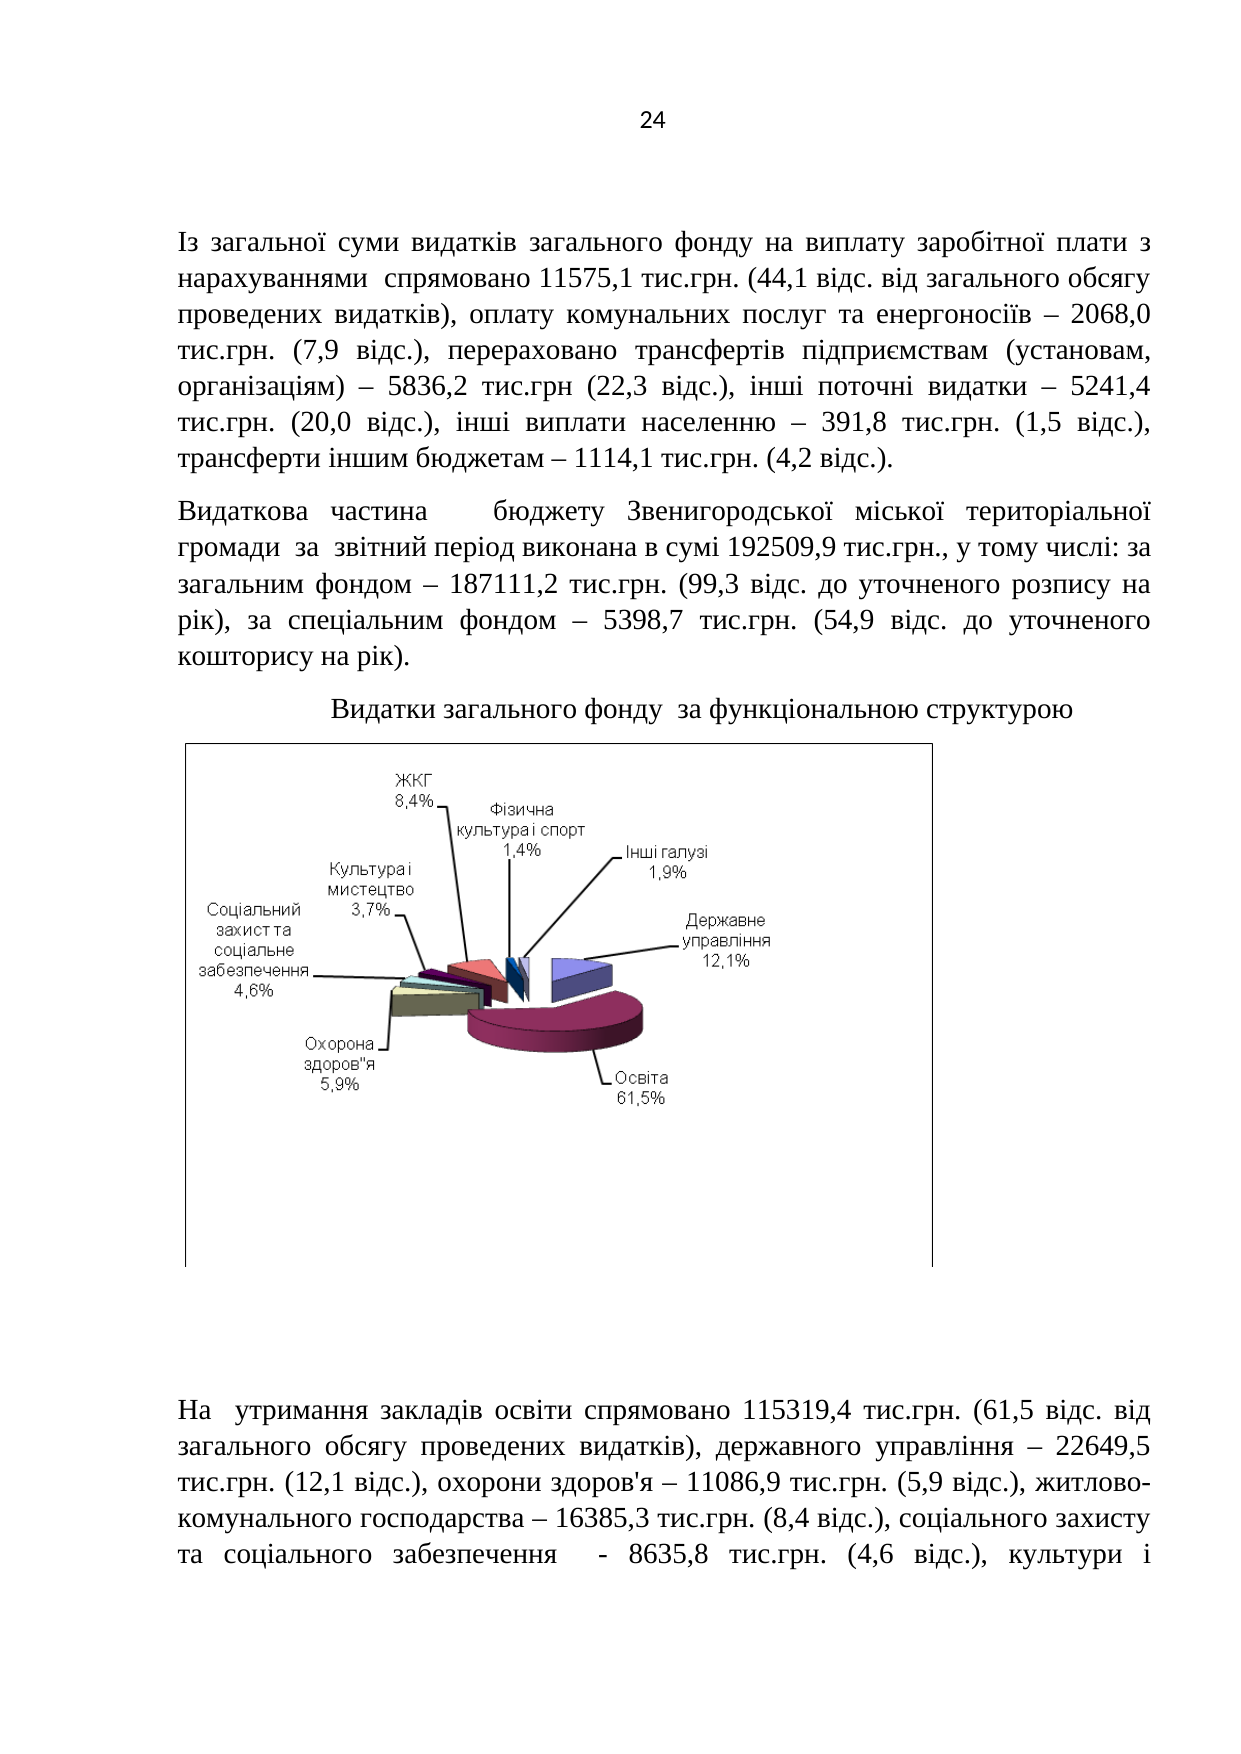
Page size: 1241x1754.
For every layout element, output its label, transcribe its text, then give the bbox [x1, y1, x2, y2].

text Із загальної суми видатків загального фонду на виплату заробітної плати з нарахуваннями спрямовано 11575,1 тис.грн. (44,1 відс. від загального обсягу проведених видатків), оплату комунальних послуг та енергоносіїв – 2068,0 тис.грн. (7,9 відс.), перераховано трансфертів підприємствам (установам, організаціям) – 5836,2 тис.грн (22,3 відс.), інші поточні видатки – 5241,4 тис.грн. (20,0 відс.), інші виплати населенню – 391,8 тис.грн. (1,5 відс.), трансферти іншим бюджетам – 1114,1 тис.грн. (4,2 відс.). [177, 224, 1152, 474]
picture [184, 743, 933, 1267]
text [177, 1392, 1152, 1570]
text Видаткова частина бюджету Звенигородської міської територіальної громади за звітний період виконана в сумі 192509,9 тис.грн., у тому числі: за загальним фондом – 187111,2 тис.грн. (99,3 відс. до уточненого розпису на рік), за спеціальним фондом – 5398,7 тис.грн. (54,9 відс. до уточненого кошторису на рік). [177, 493, 1152, 672]
text Видатки загального фонду за функціональною структурою [177, 691, 1152, 724]
